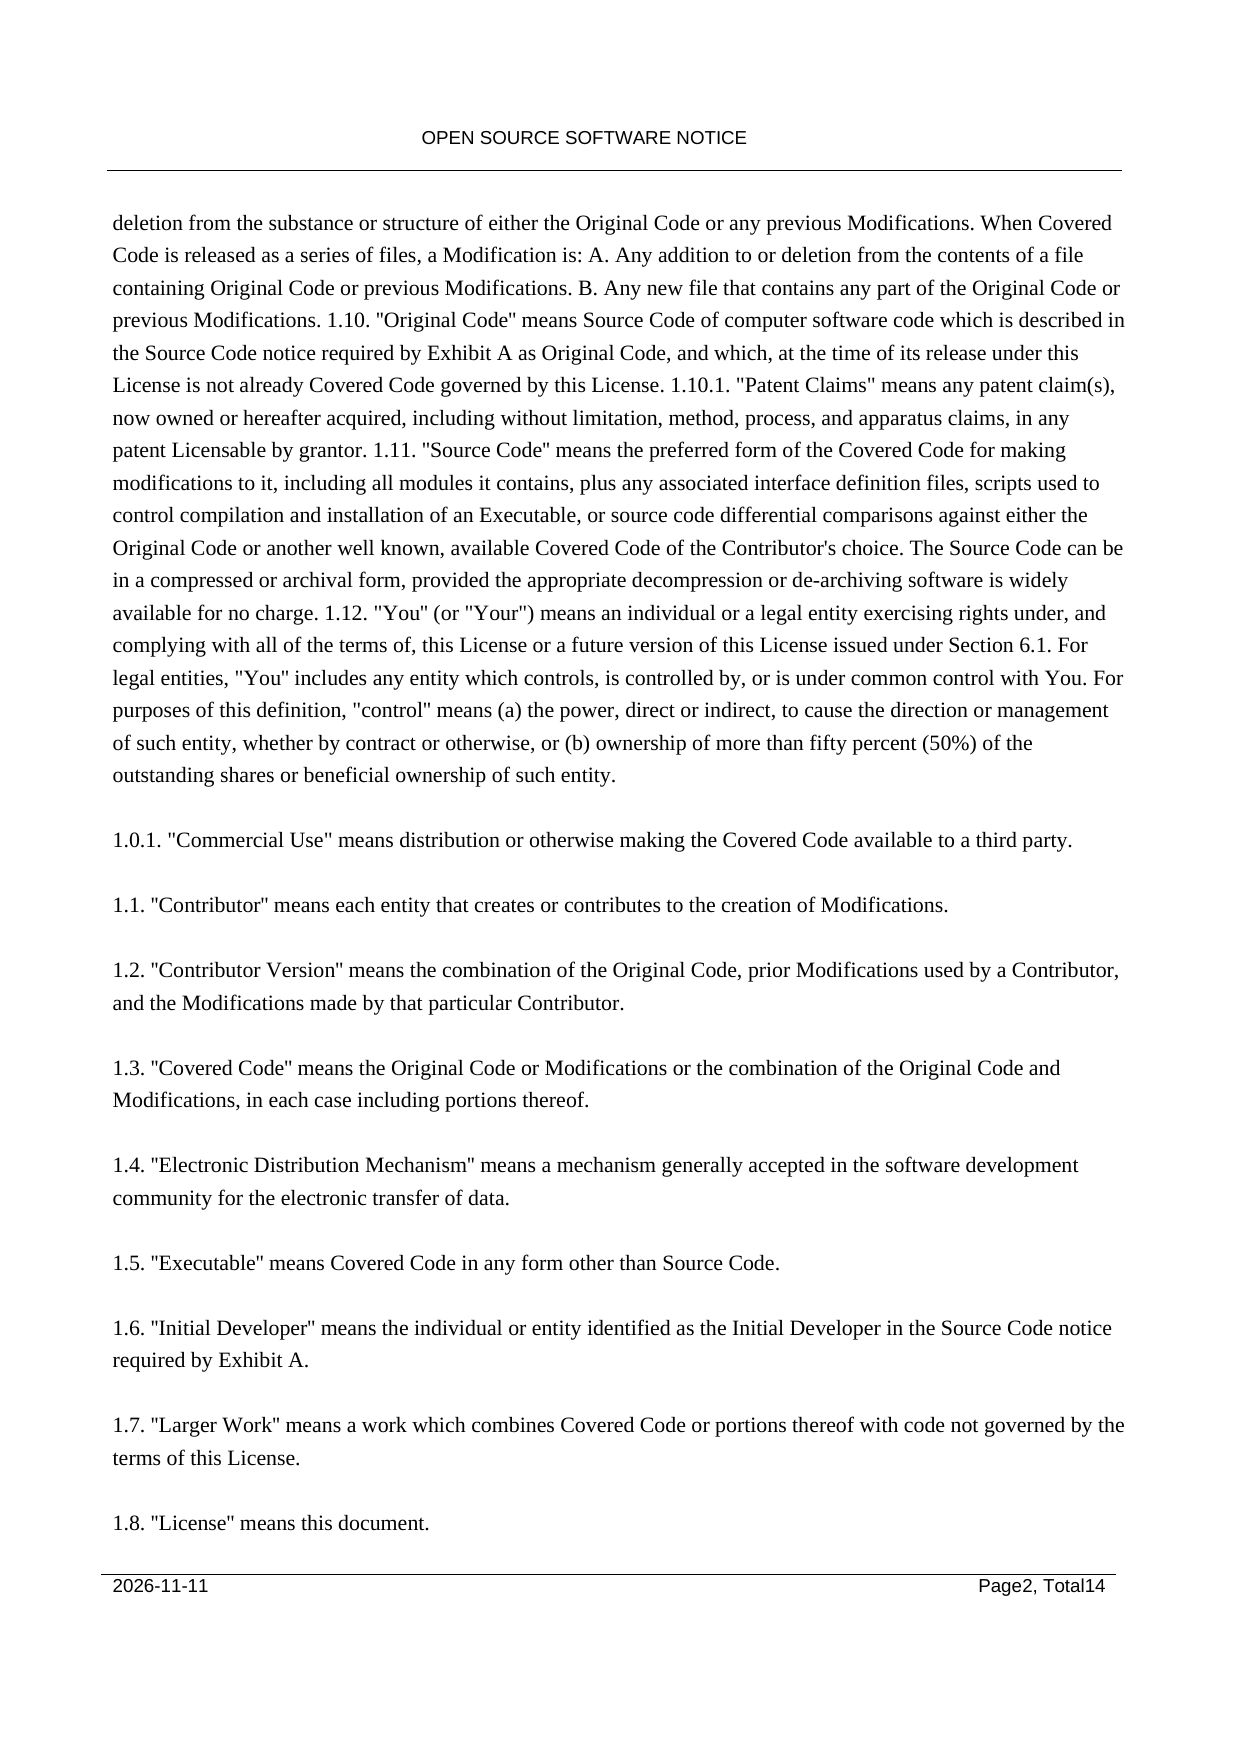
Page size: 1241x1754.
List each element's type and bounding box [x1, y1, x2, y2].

text [112, 206, 1128, 1539]
